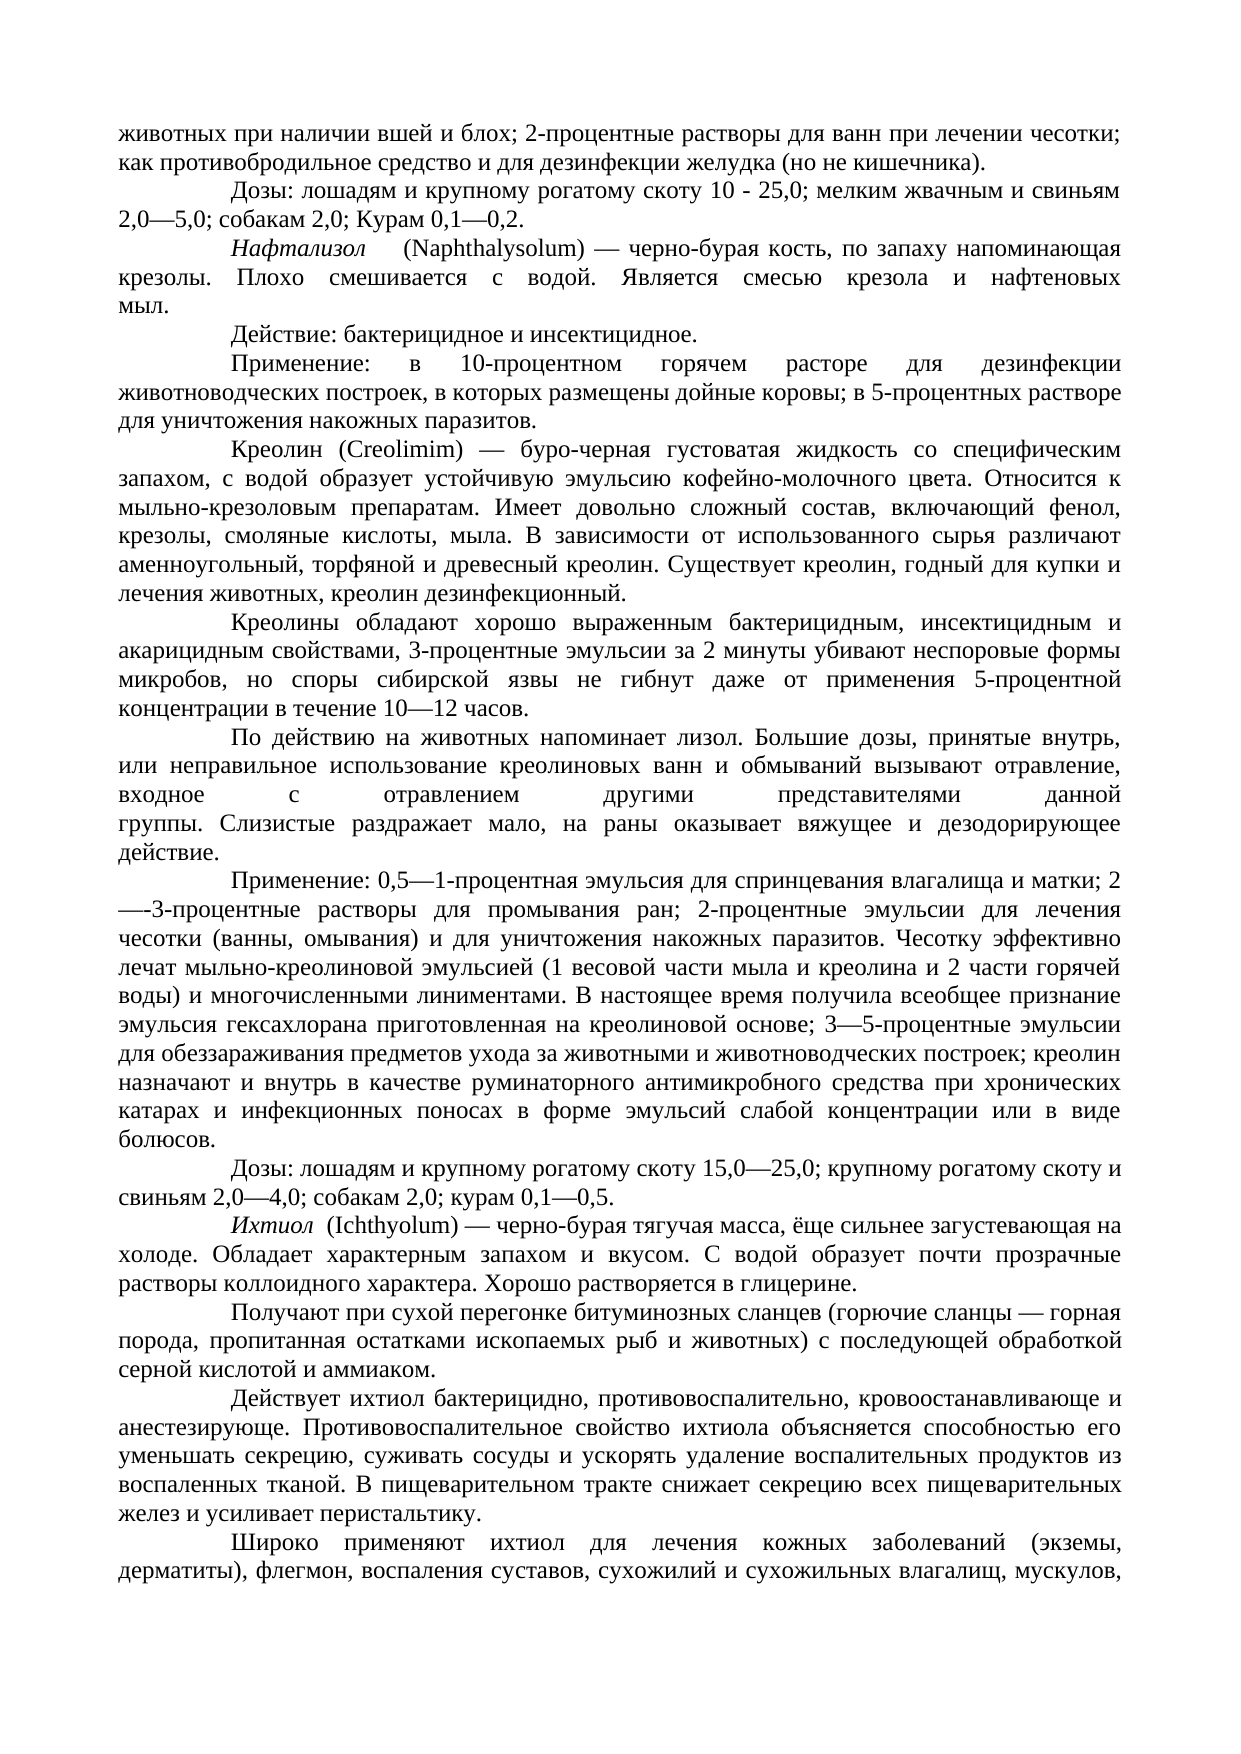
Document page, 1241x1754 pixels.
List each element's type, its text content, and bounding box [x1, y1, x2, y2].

text По действию на животных напоминает лизол. Большие дозы, принятые внутрь, или неправильное использование креолиновых ванн и обмываний вызывают отравление, входное с отравлением другими представителями данной группы. Слизистые раздражает мало, на раны оказывает вяжущее и дезодорирующее действие. [118, 722, 1122, 866]
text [118, 118, 1122, 176]
text Дозы: лошадям и крупному рогатому скоту 15,0—25,0; крупному рогатому скоту и свиньям 2,0—4,0; собакам 2,0; курам 0,1—0,5. [118, 1153, 1122, 1211]
text Действует ихтиол бактерицидно, противовоспалительно, кровоостанавливающе и анестезирующе. Противовоспалительное свойство ихтиола объясняется способностью его уменьшать секрецию, суживать сосуды и ускорять удаление воспалительных продуктов из воспаленных тканой. В пищеварительном тракте снижает секрецию всех пищеварительных желез и усиливает перистальтику. [118, 1383, 1122, 1527]
text Применение: 0,5—1-процентная эмульсия для спринцевания влагалища и матки; 2—-3-процентные растворы для промывания ран; 2-процентные эмульсии для лечения чесотки (ванны, омывания) и для уничтожения накожных паразитов. Чесотку эффективно лечат мыльно-креолиновой эмульсией (1 весовой части мыла и креолина и 2 части горячей воды) и многочисленными линиментами. В настоящее время получила всеобщее признание эмульсия гексахлорана приготовленная на креолиновой основе; 3—5-процентные эмульсии для обеззараживания предметов ухода за животными и животноводческих построек; креолин назначают и внутрь в качестве руминаторного антимикробного средства при хронических катарах и инфекционных поносах в форме эмульсий слабой концентрации или в виде болюсов. [118, 866, 1122, 1153]
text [118, 1527, 1122, 1584]
text Нафтализол (Naphthalysolum) — черно-бурая кость, по запаху напоминающая крезолы. Плохо смешивается с водой. Является смесью крезола и нафтеновых мыл. [118, 233, 1122, 319]
text Дозы: лошадям и крупному рогатому скоту 10 - 25,0; мелким жвачным и свиньям 2,0—5,0; собакам 2,0; Курам 0,1—0,2. [118, 176, 1122, 233]
text Ихтиол (Ichthyolum) — черно-бурая тягучая масса, ёще сильнее загустевающая на холоде. Обладает характерным запахом и вкусом. С водой образует почти прозрачные растворы коллоидного характера. Хорошо растворяется в глицерине. [118, 1211, 1122, 1297]
text Креолины обладают хорошо выраженным бактерицидным, инсектицидным и акарицидным свойствами, 3-процентные эмульсии за 2 минуты убивают неспоровые формы микробов, но споры сибирской язвы не гибнут даже от применения 5-процентной концентрации в течение 10—12 часов. [118, 607, 1122, 722]
text Применение: в 10-процентном горячем расторе для дезинфекции животноводческих построек, в которых размещены дойные коровы; в 5-процентных растворе для уничтожения накожных паразитов. [118, 348, 1122, 434]
text Действие: бактерицидное и инсектицидное. [118, 319, 1122, 348]
text Получают при сухой перегонке битуминозных сланцев (горючие сланцы — горная порода, пропитанная остатками ископаемых рыб и животных) с последующей обработкой серной кислотой и аммиаком. [118, 1297, 1122, 1383]
text Креолин (Creolimim) — буро-черная густоватая жидкость со специфическим запахом, с водой образует устойчивую эмульсию кофейно-молочного цвета. Относится к мыльно-крезоловым препаратам. Имеет довольно сложный состав, включающий фенол, крезолы, смоляные кислоты, мыла. В зависимости от использованного сырья различают аменноугольный, торфяной и древесный креолин. Существует креолин, годный для купки и лечения животных, креолин дезинфекционный. [118, 434, 1122, 607]
